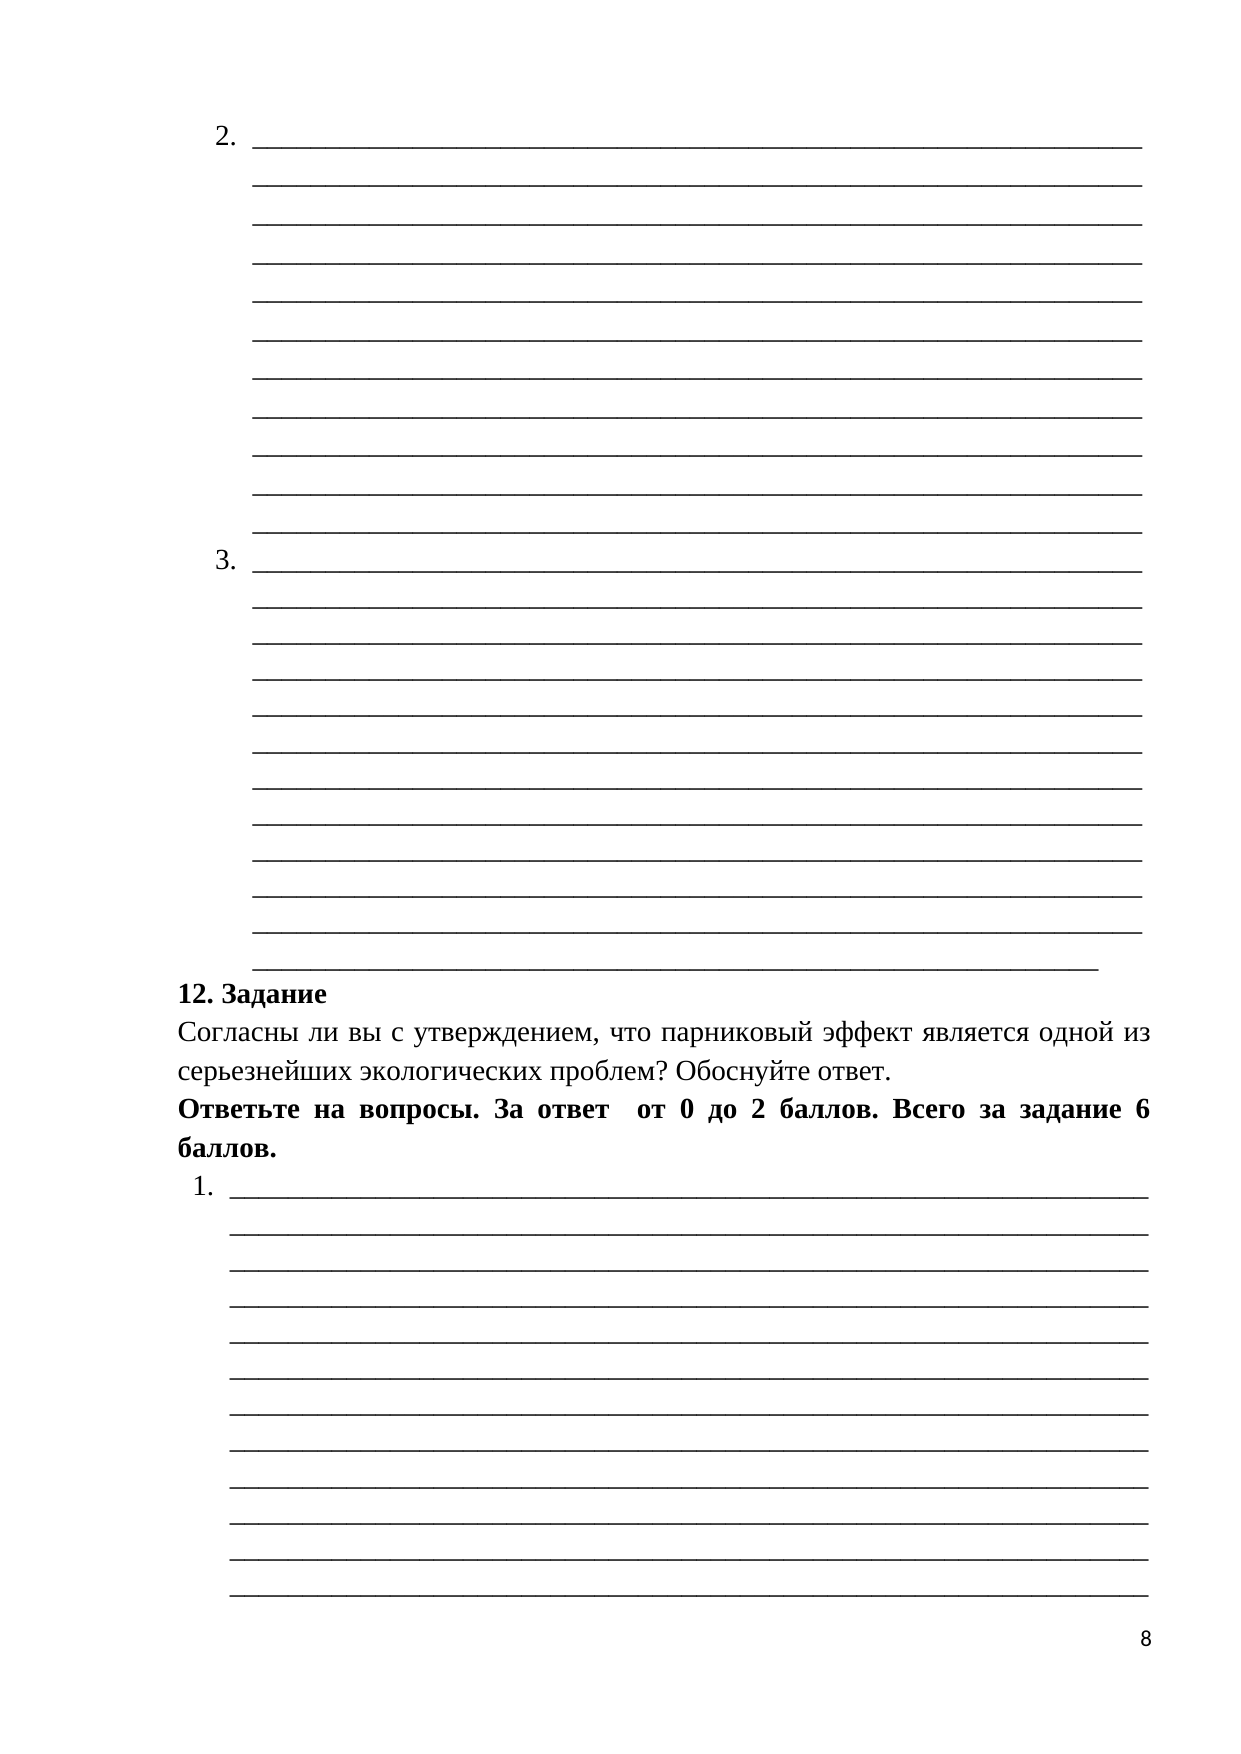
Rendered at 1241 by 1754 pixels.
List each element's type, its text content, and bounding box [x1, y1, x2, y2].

text Согласны ли вы с утверждением, что парниковый эффект является одной из серьезнейших экологических проблем? Обоснуйте ответ. [177, 1014, 1152, 1086]
list 12. Задание [177, 976, 1152, 1009]
list _______________________________________________________________________________________________________________________________________________________________________________________________________________________________________________________________________________________________________________________________________________________________________________________________________________________________________________________________________________________________________________________________________________________________________________________________________________________________________________________________________________________________ [215, 118, 1152, 537]
list ____________________________________________________________________________________________________________________________________________________________________________________________________________________________________________________________________________________________________________________________________________________________________________________________________________________________________________________________________________________________________________________________________________________________________________________________________________________________________________________________________________________________________________________________________________________________________________________ [192, 1168, 1152, 1600]
text Ответьте на вопросы. За ответ от 0 до 2 баллов. Всего за задание 6 баллов. [177, 1091, 1152, 1163]
list _________________________________________________________________________________________________________________________________________________________________________________________________________________________________________________________________________________________________________________________________________________________________________________________________________________________________________________________________________________________________________________________________________________________________________________________________________________________________________________________________________________________________________________________________________________________ [215, 542, 1152, 973]
